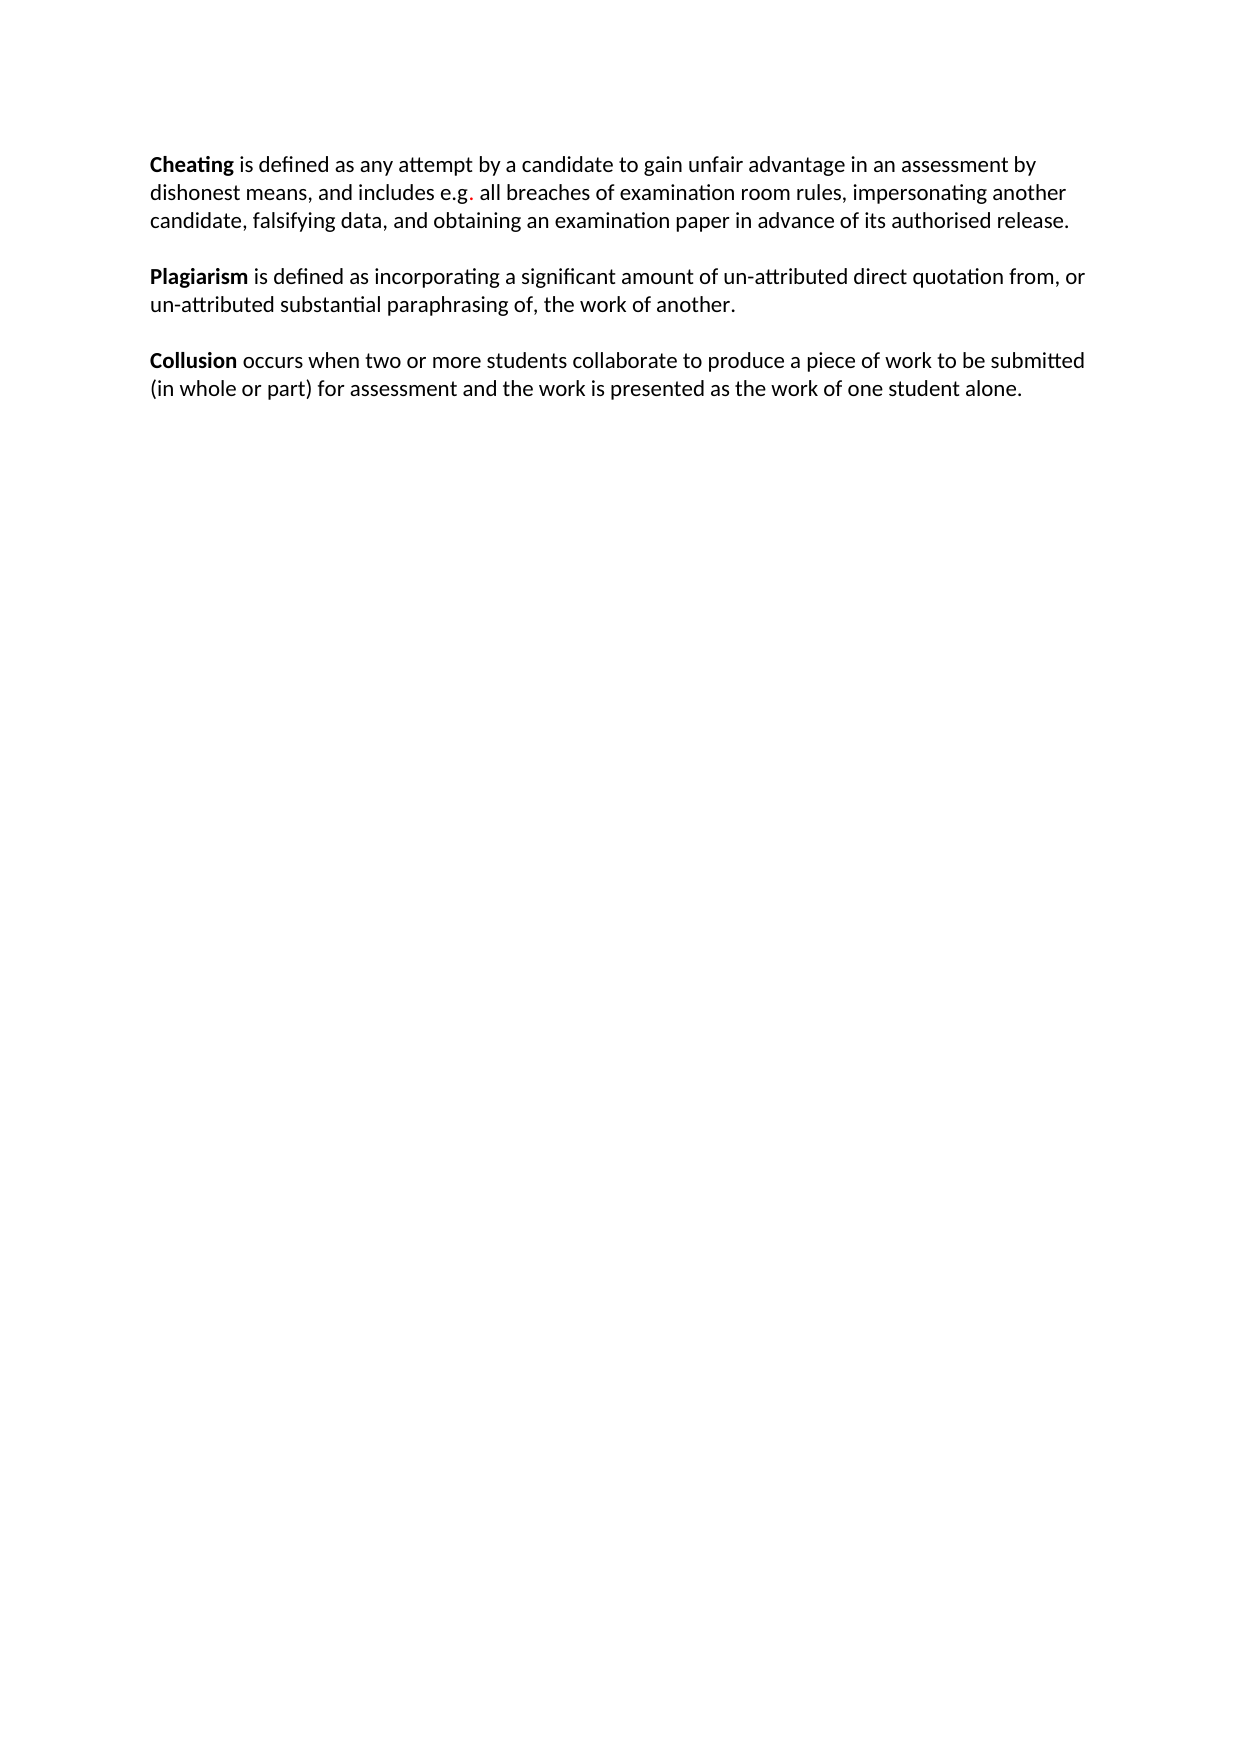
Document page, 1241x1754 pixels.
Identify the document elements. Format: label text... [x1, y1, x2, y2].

text Collusion occurs when two or more students collaborate to produce a piece of work to be submitted (in whole or part) for assessment and the work is presented as the work of one student alone. [150, 346, 1090, 402]
text Cheating is defined as any attempt by a candidate to gain unfair advantage in an assessment by dishonest means, and includes e.g. all breaches of examination room rules, impersonating another candidate, falsifying data, and obtaining an examination paper in advance of its authorised release. [150, 150, 1090, 234]
text Plagiarism is defined as incorporating a significant amount of un-attributed direct quotation from, or un-attributed substantial paraphrasing of, the work of another. [150, 262, 1090, 318]
